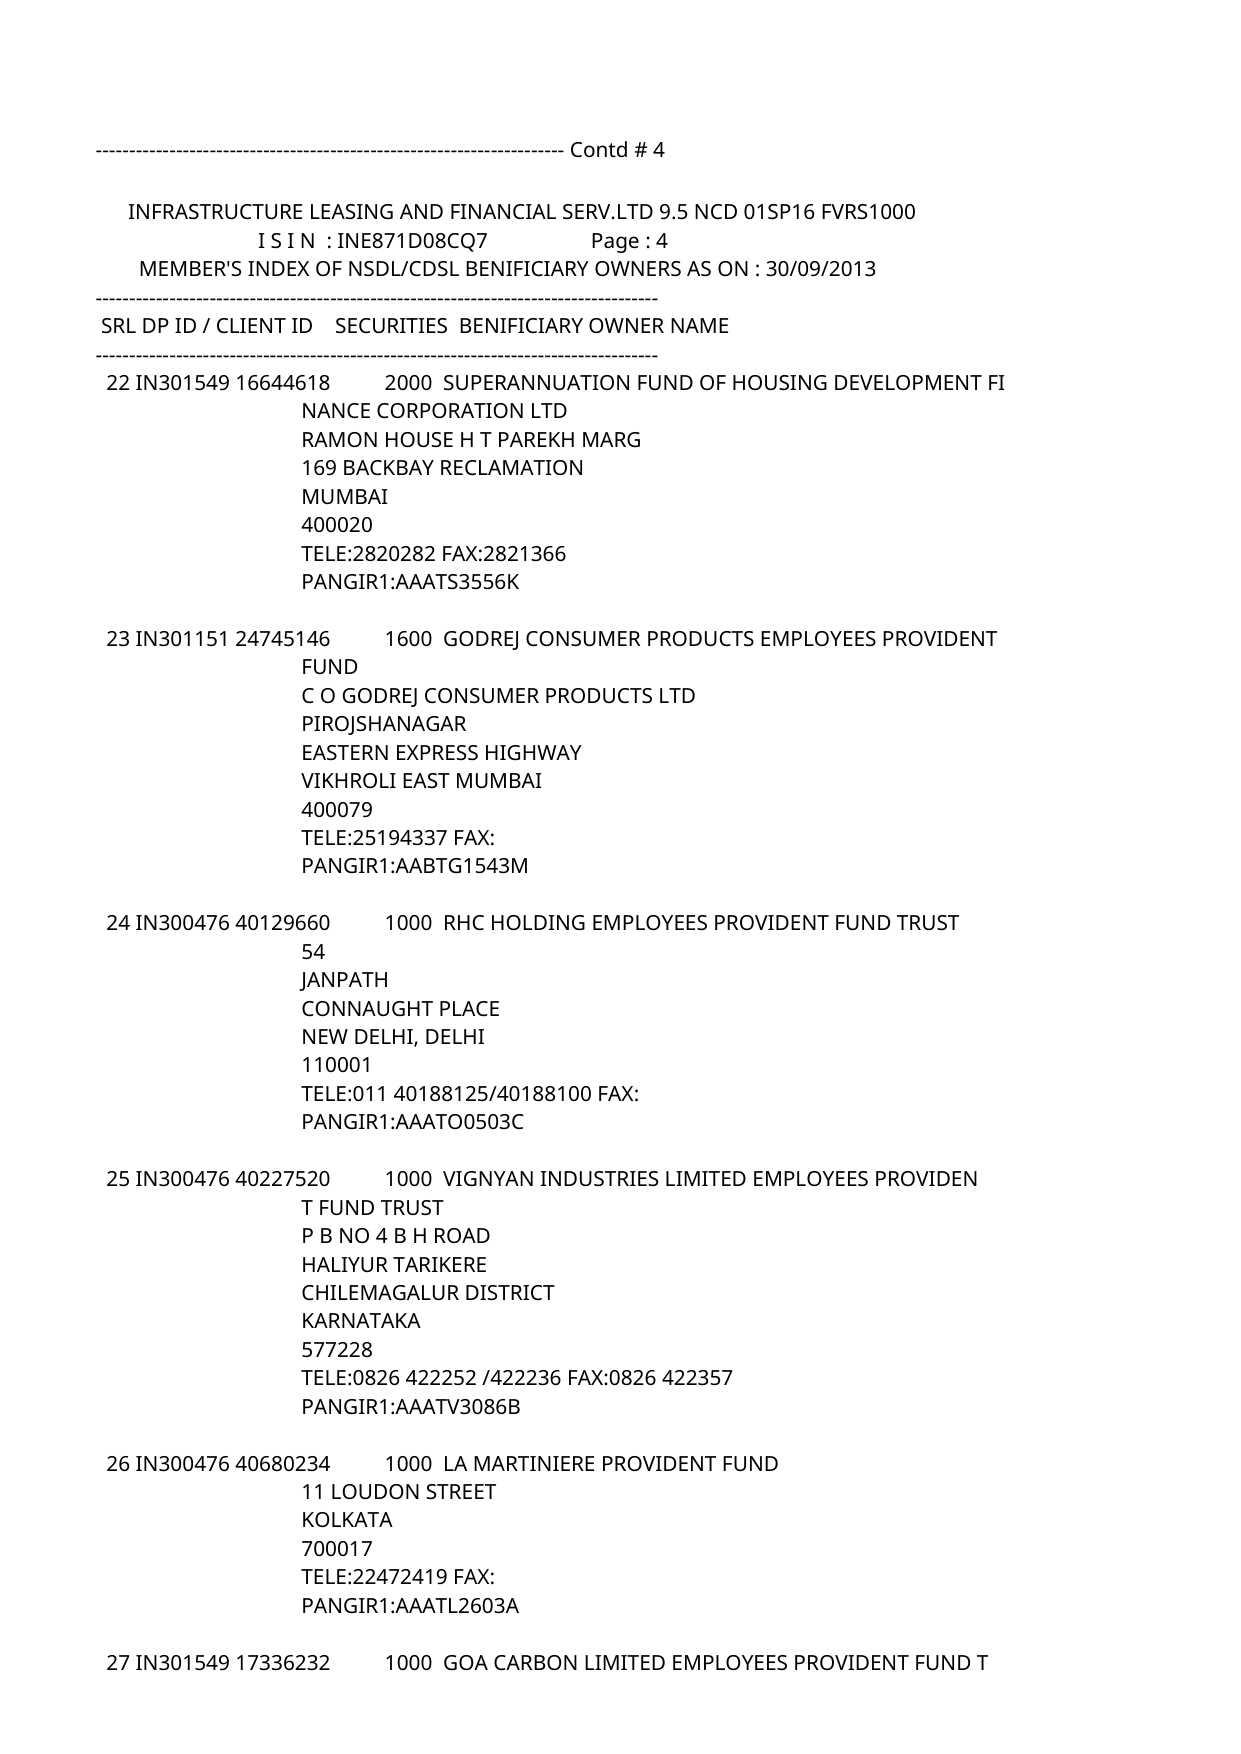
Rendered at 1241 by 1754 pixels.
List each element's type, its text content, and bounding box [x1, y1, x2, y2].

text T FUND TRUST [90, 1193, 1165, 1221]
text ------------------------------------------------------------------------------------ [90, 340, 1165, 368]
text 26 IN300476 40680234 1000 LA MARTINIERE PROVIDENT FUND [90, 1449, 1165, 1477]
text NANCE CORPORATION LTD [90, 397, 1165, 425]
text TELE:25194337 FAX: [90, 823, 1165, 852]
text PANGIR1:AAATO0503C [90, 1107, 1165, 1136]
text KOLKATA [90, 1506, 1165, 1534]
text PANGIR1:AABTG1543M [90, 852, 1165, 880]
text VIKHROLI EAST MUMBAI [90, 766, 1165, 795]
text 400020 [90, 510, 1165, 539]
text NEW DELHI, DELHI [90, 1022, 1165, 1051]
text MEMBER'S INDEX OF NSDL/CDSL BENIFICIARY OWNERS AS ON : 30/09/2013 [90, 254, 1165, 283]
text JANPATH [90, 965, 1165, 994]
text HALIYUR TARIKERE [90, 1250, 1165, 1278]
text ------------------------------------------------------------------------------------ [90, 283, 1165, 311]
text 110001 [90, 1051, 1165, 1079]
text CHILEMAGALUR DISTRICT [90, 1278, 1165, 1307]
text 25 IN300476 40227520 1000 VIGNYAN INDUSTRIES LIMITED EMPLOYEES PROVIDEN [90, 1164, 1165, 1193]
text 400079 [90, 795, 1165, 823]
text ---------------------------------------------------------------------- Contd # 4 [90, 135, 1165, 197]
text C O GODREJ CONSUMER PRODUCTS LTD [90, 681, 1165, 709]
text 577228 [90, 1335, 1165, 1363]
text RAMON HOUSE H T PAREKH MARG [90, 425, 1165, 453]
text 22 IN301549 16644618 2000 SUPERANNUATION FUND OF HOUSING DEVELOPMENT FI [90, 368, 1165, 397]
text PANGIR1:AAATS3556K [90, 567, 1165, 596]
text KARNATAKA [90, 1307, 1165, 1335]
text 11 LOUDON STREET [90, 1477, 1165, 1506]
text EASTERN EXPRESS HIGHWAY [90, 738, 1165, 766]
text P B NO 4 B H ROAD [90, 1221, 1165, 1250]
text TELE:22472419 FAX: [90, 1562, 1165, 1591]
text PIROJSHANAGAR [90, 709, 1165, 738]
text TELE:011 40188125/40188100 FAX: [90, 1079, 1165, 1107]
text FUND [90, 652, 1165, 681]
text INFRASTRUCTURE LEASING AND FINANCIAL SERV.LTD 9.5 NCD 01SP16 FVRS1000 [90, 197, 1165, 226]
text 27 IN301549 17336232 1000 GOA CARBON LIMITED EMPLOYEES PROVIDENT FUND T [90, 1648, 1165, 1676]
text 700017 [90, 1534, 1165, 1562]
text PANGIR1:AAATL2603A [90, 1591, 1165, 1619]
text 24 IN300476 40129660 1000 RHC HOLDING EMPLOYEES PROVIDENT FUND TRUST [90, 908, 1165, 937]
text SRL DP ID / CLIENT ID SECURITIES BENIFICIARY OWNER NAME [90, 311, 1165, 340]
text TELE:0826 422252 /422236 FAX:0826 422357 [90, 1363, 1165, 1392]
text I S I N : INE871D08CQ7 Page : 4 [90, 226, 1165, 254]
text TELE:2820282 FAX:2821366 [90, 539, 1165, 567]
text 54 [90, 937, 1165, 965]
text 23 IN301151 24745146 1600 GODREJ CONSUMER PRODUCTS EMPLOYEES PROVIDENT [90, 624, 1165, 652]
text MUMBAI [90, 482, 1165, 510]
text 169 BACKBAY RECLAMATION [90, 453, 1165, 482]
text CONNAUGHT PLACE [90, 994, 1165, 1022]
text PANGIR1:AAATV3086B [90, 1392, 1165, 1420]
